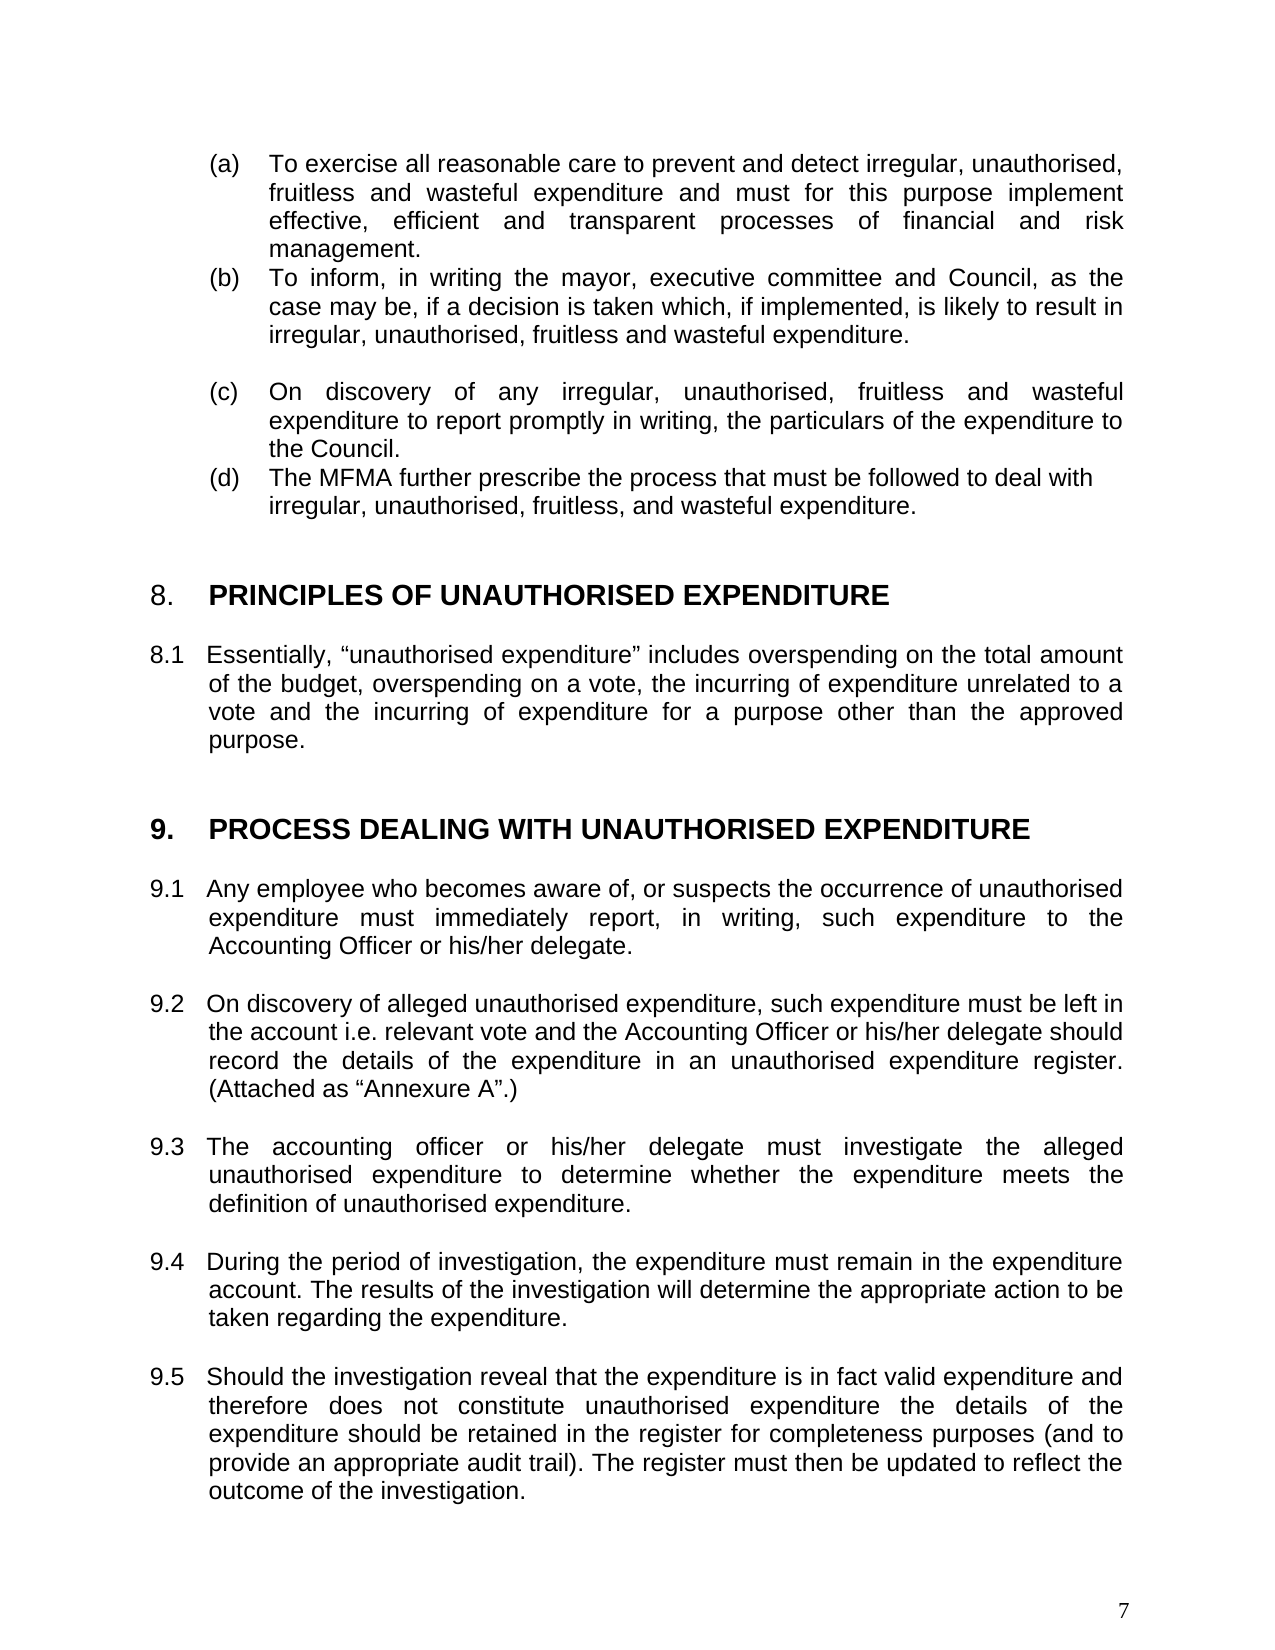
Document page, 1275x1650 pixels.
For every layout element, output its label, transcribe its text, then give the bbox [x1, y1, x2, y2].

list To exercise all reasonable care to prevent and detect irregular, unauthorised, fruitless and wasteful expenditure and must for this purpose implement effective, efficient and transparent processes of financial and risk management. [209, 150, 1125, 263]
text 9.2 On discovery of alleged unauthorised expenditure, such expenditure must be left in the account i.e. relevant vote and the Accounting Officer or his/her delegate should record the details of the expenditure in an unauthorised expenditure register. (Attached as “Annexure A”.) [149, 990, 1125, 1103]
list To inform, in writing the mayor, executive committee and Council, as the case may be, if a decision is taken which, if implemented, is likely to result in irregular, unauthorised, fruitless and wasteful expenditure. [209, 264, 1125, 349]
list On discovery of any irregular, unauthorised, fruitless and wasteful expenditure to report promptly in writing, the particulars of the expenditure to the Council. [209, 378, 1125, 463]
list The MFMA further prescribe the process that must be followed to deal with irregular, unauthorised, fruitless, and wasteful expenditure. [209, 464, 1125, 520]
text 9.1 Any employee who becomes aware of, or suspects the occurrence of unauthorised expenditure must immediately report, in writing, such expenditure to the Accounting Officer or his/her delegate. [149, 875, 1125, 959]
text 8.1 Essentially, “unauthorised expenditure” includes overspending on the total amount of the budget, overspending on a vote, the incurring of expenditure unrelated to a vote and the incurring of expenditure for a purpose other than the approved purpose. [149, 641, 1125, 754]
text 9.4 During the period of investigation, the expenditure must remain in the expenditure account. The results of the investigation will determine the appropriate action to be taken regarding the expenditure. [149, 1248, 1125, 1332]
text 9.5 Should the investigation reveal that the expenditure is in fact valid expenditure and therefore does not constitute unauthorised expenditure the details of the expenditure should be retained in the register for completeness purposes (and to provide an appropriate audit trail). The register must then be updated to reflect the outcome of the investigation. [149, 1362, 1125, 1505]
list PROCESS DEALING WITH UNAUTHORISED EXPENDITURE [150, 812, 1129, 845]
list PRINCIPLES OF UNAUTHORISED EXPENDITURE [150, 578, 1129, 611]
text 9.3 The accounting officer or his/her delegate must investigate the alleged unauthorised expenditure to determine whether the expenditure meets the definition of unauthorised expenditure. [149, 1133, 1125, 1217]
